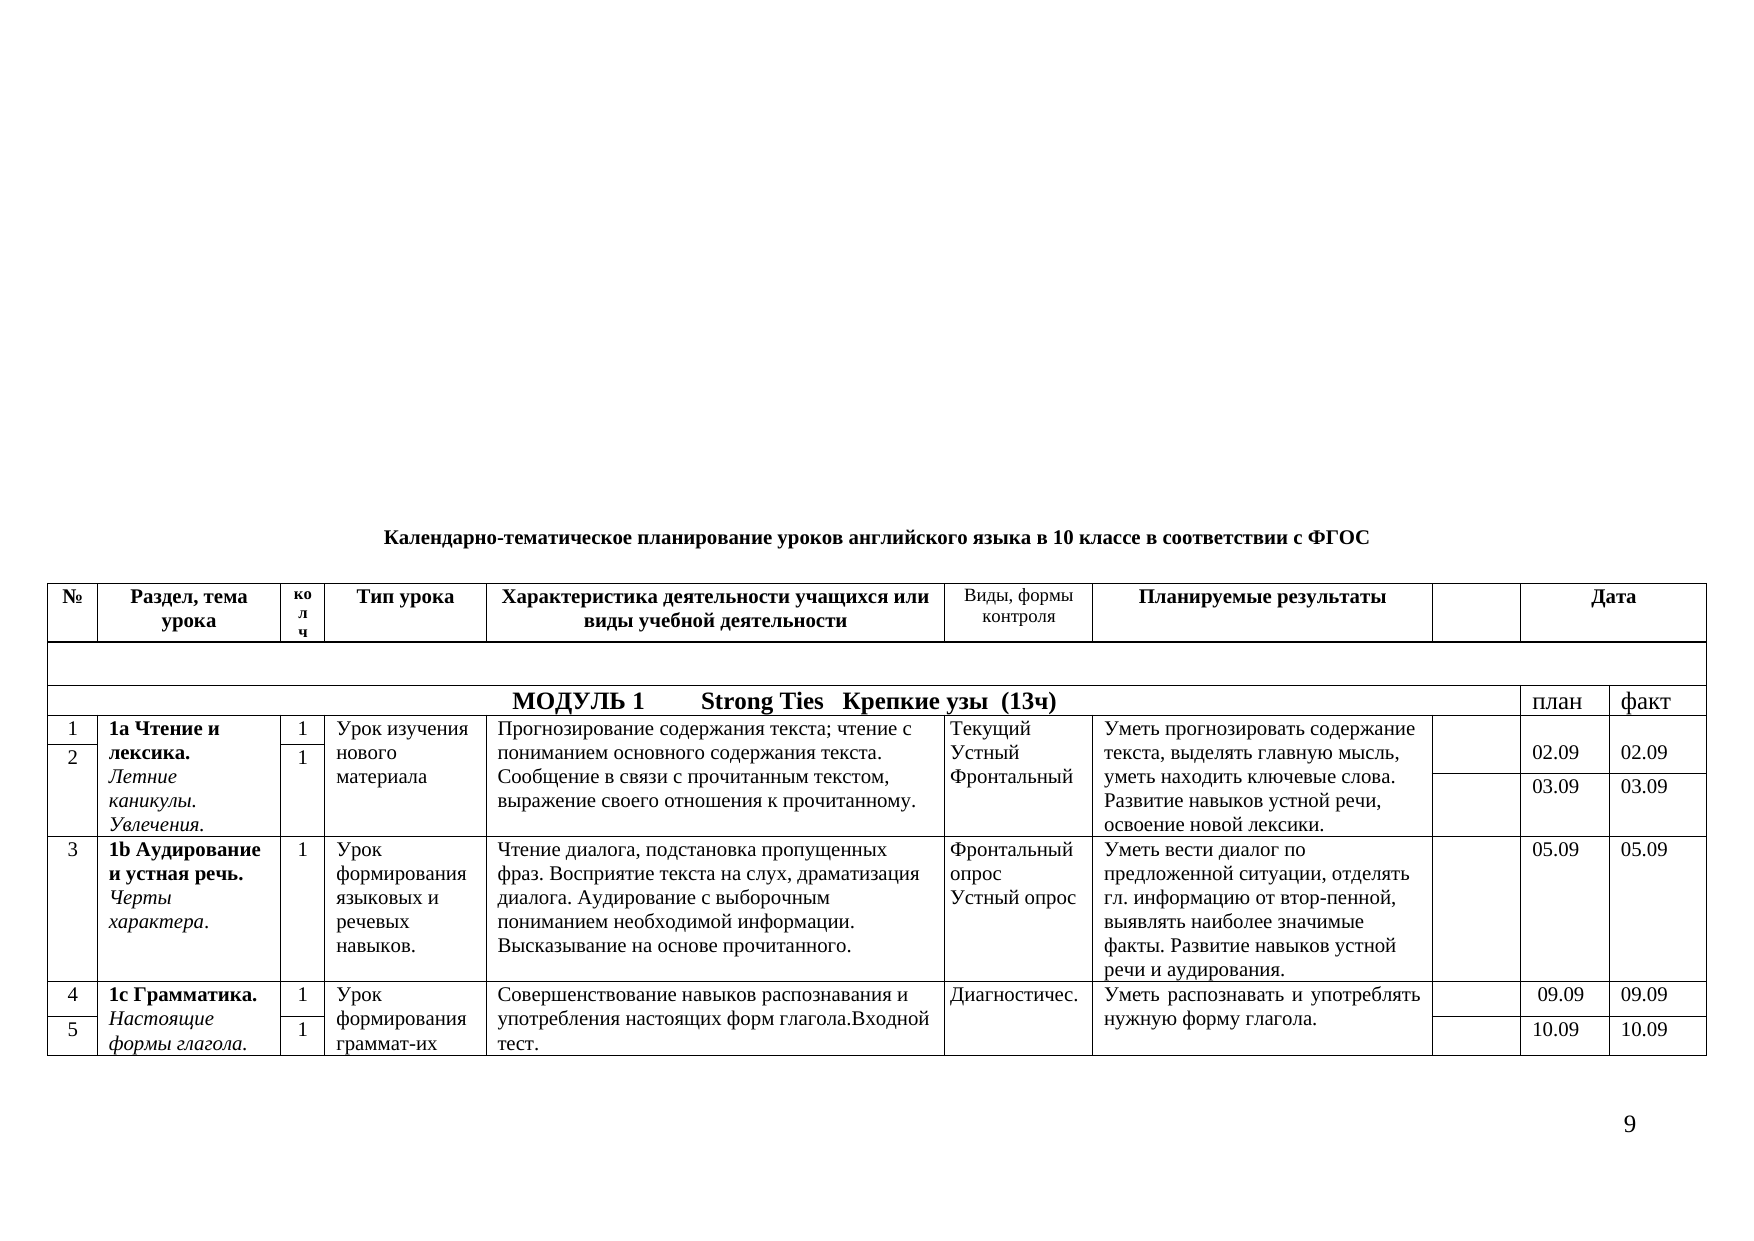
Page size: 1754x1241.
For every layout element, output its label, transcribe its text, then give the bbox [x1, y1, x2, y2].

table_cell 3 [48, 837, 97, 981]
table_cell Прогнозирование содержания текста; чтение с пониманием основного содержания текста. Сообщение в связи с прочитанным текстом, выражение своего отношения к прочитанному. [487, 716, 944, 836]
table_cell Уметь вести диалог по предложенной ситуации, отделять гл. информацию от втор-пенной, выявлять наиболее значимые факты. Развитие навыков устной речи и аудирования. [1093, 837, 1432, 981]
table_cell Уметь прогнозировать содержание текста, выделять главную мысль, уметь находить ключевые слова. Развитие навыков устной речи, освоение новой лексики. [1093, 716, 1432, 836]
table_cell факт [1610, 686, 1706, 714]
table_cell 1b Аудирование и устная речь. Черты характера. [98, 837, 280, 981]
table_header Тип урока [325, 584, 486, 641]
table_cell 1с Грамматика. Настоящие формы глагола. [98, 982, 280, 1054]
table_cell 03.09 [1521, 774, 1609, 836]
table_cell 1 [48, 716, 97, 744]
table_cell 1 [281, 1017, 324, 1054]
text Календарно-тематическое планирование уроков английского языка в 10 классе в соответствии с ФГОС [118, 525, 1636, 549]
table_cell 4 [48, 982, 97, 1016]
table_header Дата [1521, 584, 1706, 641]
table_cell МОДУЛЬ 1 Strong Ties Крепкие узы (13ч) [48, 686, 1520, 714]
table_header Планируемые результаты [1093, 584, 1432, 641]
table_cell [1433, 774, 1520, 836]
table_cell Урок изучения нового материала [325, 716, 486, 836]
table_cell 10.09 [1610, 1017, 1706, 1054]
table_cell [1433, 982, 1520, 1016]
table_header [1433, 584, 1520, 641]
table_cell Урок формирования граммат-их навыков. [325, 982, 486, 1054]
table_cell 2 [48, 745, 97, 836]
table_cell 1 [281, 982, 324, 1016]
table_cell 05.09 [1521, 837, 1609, 981]
table_header Характеристика деятельности учащихся или виды учебной деятельности [487, 584, 944, 641]
table_cell 03.09 [1610, 774, 1706, 836]
table_cell 10.09 [1521, 1017, 1609, 1054]
table_cell 09.09 [1610, 982, 1706, 1016]
table_cell 5 [48, 1017, 97, 1054]
table_cell 02.09 [1610, 716, 1706, 773]
table_cell 1а Чтение и лексика. Летние каникулы. Увлечения. [98, 716, 280, 836]
table_header Раздел, тема урока [98, 584, 280, 641]
table_cell Чтение диалога, подстановка пропущенных фраз. Восприятие текста на слух, драматизация диалога. Аудирование с выборочным пониманием необходимой информации. Высказывание на основе прочитанного. [487, 837, 944, 981]
table_cell 09.09 [1521, 982, 1609, 1016]
table_cell 1 [281, 745, 324, 836]
table_cell Урок формирования языковых и речевых навыков. [325, 837, 486, 981]
table_cell [48, 643, 1706, 685]
table_cell 1 [281, 837, 324, 981]
table_header № [48, 584, 97, 641]
table_header Виды, формы контроля [945, 584, 1092, 641]
table_cell Совершенствование навыков распознавания и употребления настоящих форм глагола.Входной тест. [487, 982, 944, 1054]
table_cell 02.09 [1521, 716, 1609, 773]
table_cell Фронтальный опрос Устный опрос [945, 837, 1092, 981]
table_cell Уметь распознавать и употреблять нужную форму глагола. [1093, 982, 1432, 1054]
table_cell Текущий Устный Фронтальный [945, 716, 1092, 836]
table_cell план [1521, 686, 1609, 714]
table_header кол ч [281, 584, 324, 641]
table_cell [1433, 837, 1520, 981]
table_cell [1433, 1017, 1520, 1054]
table_cell Диагностичес. [945, 982, 1092, 1054]
table_cell [1433, 716, 1520, 773]
table_cell 05.09 [1610, 837, 1706, 981]
table_cell 1 [281, 716, 324, 744]
